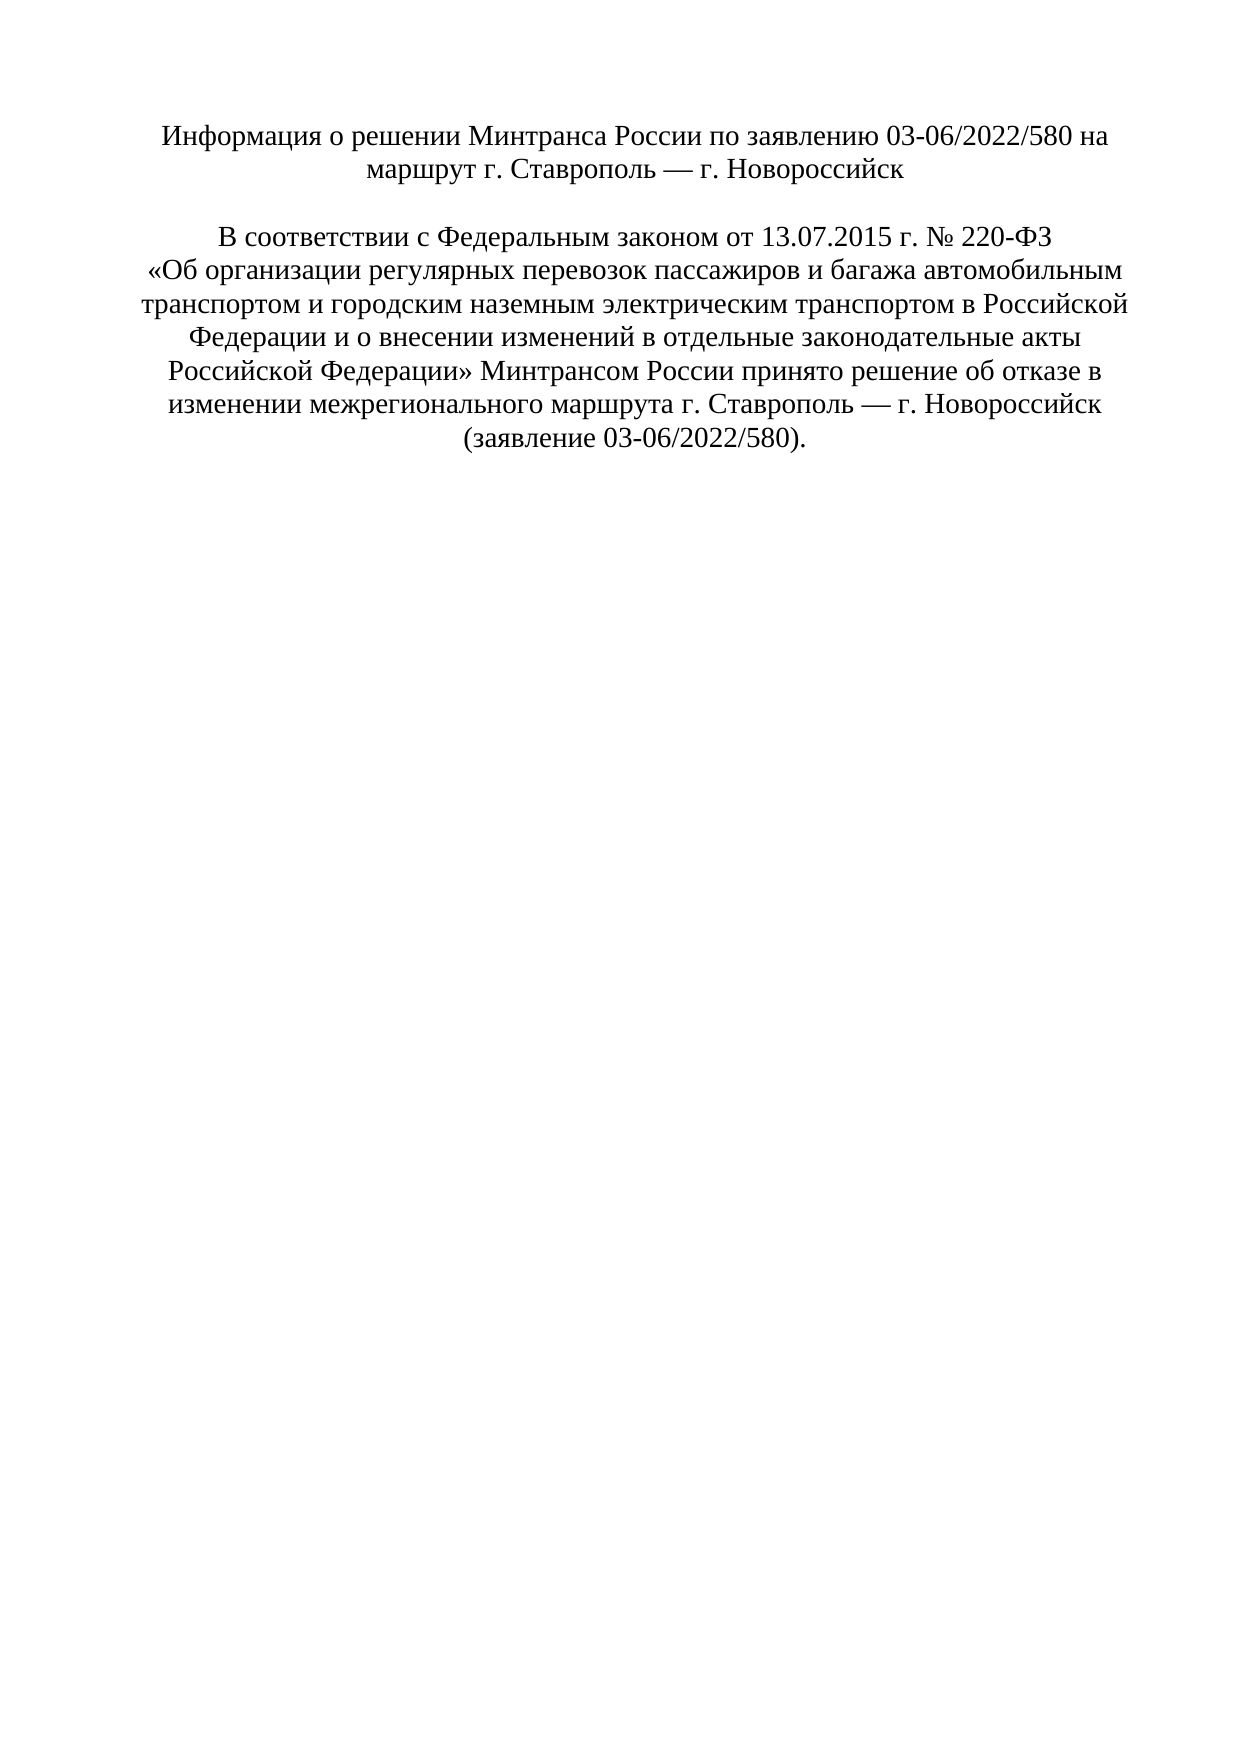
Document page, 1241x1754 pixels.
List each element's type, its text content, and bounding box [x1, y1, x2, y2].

text Информация о решении Минтранса России по заявлению 03-06/2022/580 на маршрут г. Ставрополь — г. Новороссийск [118, 118, 1152, 185]
text В соответствии с Федеральным законом от 13.07.2015 г. № 220-ФЗ «Об организации регулярных перевозок пассажиров и багажа автомобильным транспортом и городским наземным электрическим транспортом в Российской Федерации и о внесении изменений в отдельные законодательные акты Российской Федерации» Минтрансом России принято решение об отказе в изменении межрегионального маршрута г. Ставрополь — г. Новороссийск (заявление 03-06/2022/580). [118, 219, 1152, 453]
